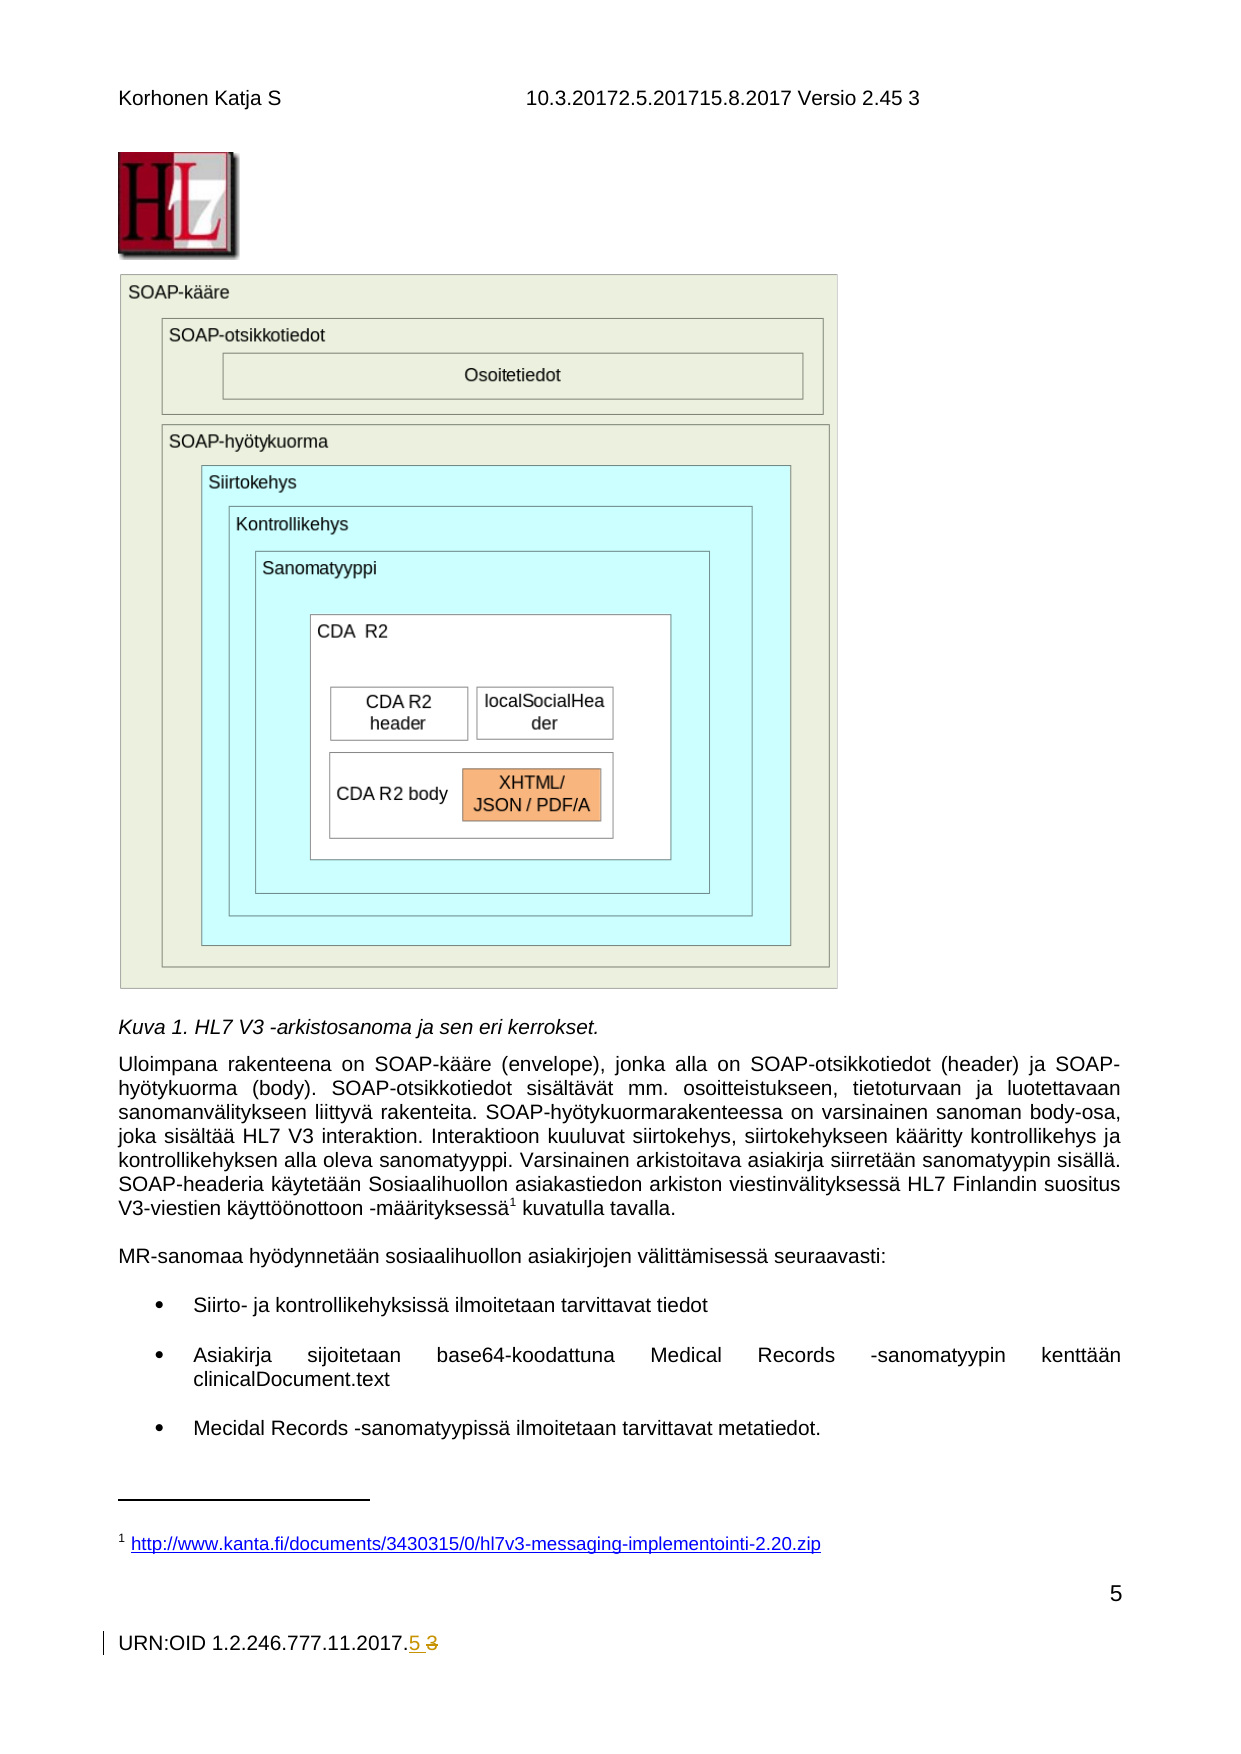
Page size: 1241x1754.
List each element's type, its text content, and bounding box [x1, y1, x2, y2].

text MR-sanomaa hyödynnetään sosiaalihuollon asiakirjojen välittämisessä seuraavasti: [118, 1244, 1122, 1268]
list Mecidal Records -sanomatyypissä ilmoitetaan tarvittavat metatiedot. [156, 1415, 1122, 1439]
text Uloimpana rakenteena on SOAP-kääre (envelope), jonka alla on SOAP-otsikkotiedot (header) ja SOAP-hyötykuorma (body). SOAP-otsikkotiedot sisältävät mm. osoitteistukseen, tietoturvaan ja luotettavaan sanomanvälitykseen liittyvä rakenteita. SOAP-hyötykuormarakenteessa on varsinainen sanoman body-osa, joka sisältää HL7 V3 interaktion. Interaktioon kuuluvat siirtokehys, siirtokehykseen kääritty kontrollikehys ja kontrollikehyksen alla oleva sanomatyyppi. Varsinainen arkistoitava asiakirja siirretään sanomatyypin sisällä. SOAP-headeria käytetään Sosiaalihuollon asiakastiedon arkiston viestinvälityksessä HL7 Finlandin suositus V3-viestien käyttöönottoon -määrityksessä kuvatulla tavalla. [118, 1052, 1122, 1219]
picture [118, 152, 241, 260]
list Siirto- ja kontrollikehyksissä ilmoitetaan tarvittavat tiedot [156, 1293, 1122, 1317]
text Kuva 1. HL7 V3 -arkistosanoma ja sen eri kerrokset. [118, 1015, 1122, 1039]
list Asiakirja sijoitetaan base64-koodattuna Medical Records -sanomatyypin kenttään clinicalDocument.text [156, 1342, 1122, 1390]
